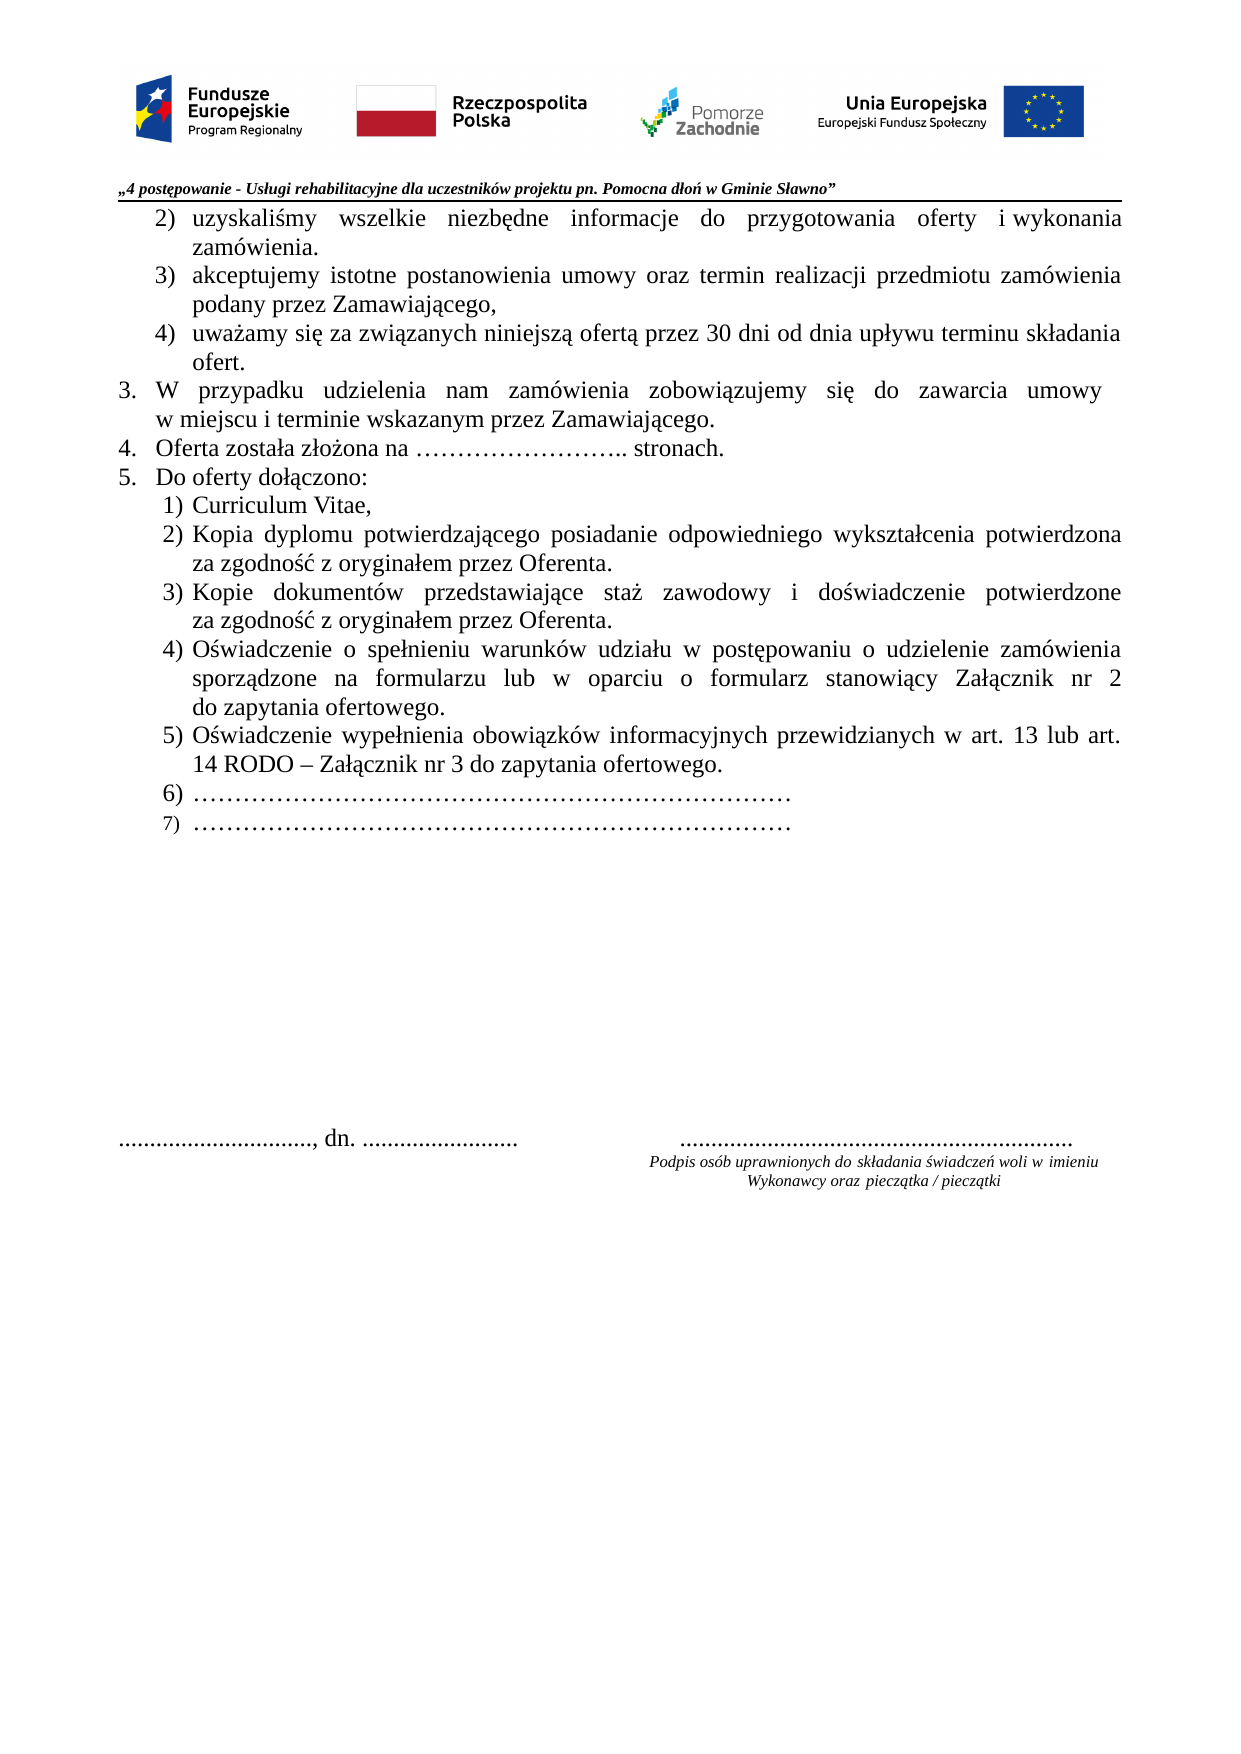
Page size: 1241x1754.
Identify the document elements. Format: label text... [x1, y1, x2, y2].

list uzyskaliśmy wszelkie niezbędne informacje do przygotowania oferty i wykonania zamówienia. [154, 203, 1122, 261]
text Podpis osób uprawnionych do składania świadczeń woli w imieniu Wykonawcy oraz pieczątka / pieczątki [634, 1152, 1115, 1190]
list ……………………………………………………………… [162, 778, 1122, 807]
list Kopie dokumentów przedstawiające staż zawodowy i doświadczenie potwierdzone za zgodność z oryginałem przez Oferenta. [162, 577, 1122, 634]
list Curriculum Vitae, [162, 491, 1122, 519]
picture [118, 57, 1102, 160]
list Oferta została złożona na …………………….. stronach. [118, 433, 1122, 462]
list Kopia dyplomu potwierdzającego posiadanie odpowiedniego wykształcenia potwierdzona za zgodność z oryginałem przez Oferenta. [162, 519, 1122, 577]
list Oświadczenie o spełnieniu warunków udziału w postępowaniu o udzielenie zamówienia sporządzone na formularzu lub w oparciu o formularz stanowiący Załącznik nr 2 do zapytania ofertowego. [162, 634, 1122, 721]
list W przypadku udzielenia nam zamówienia zobowiązujemy się do zawarcia umowy w miejscu i terminie wskazanym przez Zamawiającego. [118, 376, 1122, 433]
list Do oferty dołączono: [118, 462, 1122, 491]
list uważamy się za związanych niniejszą ofertą przez 30 dni od dnia upływu terminu składania ofert. [154, 318, 1122, 376]
list ……………………………………………………………… [162, 807, 1122, 836]
list akceptujemy istotne postanowienia umowy oraz termin realizacji przedmiotu zamówienia podany przez Zamawiającego, [154, 261, 1122, 318]
text ..............................., dn. ......................... ............................................................... [118, 1123, 1122, 1152]
list Oświadczenie wypełnienia obowiązków informacyjnych przewidzianych w art. 13 lub art. 14 RODO – Załącznik nr 3 do zapytania ofertowego. [162, 721, 1122, 778]
